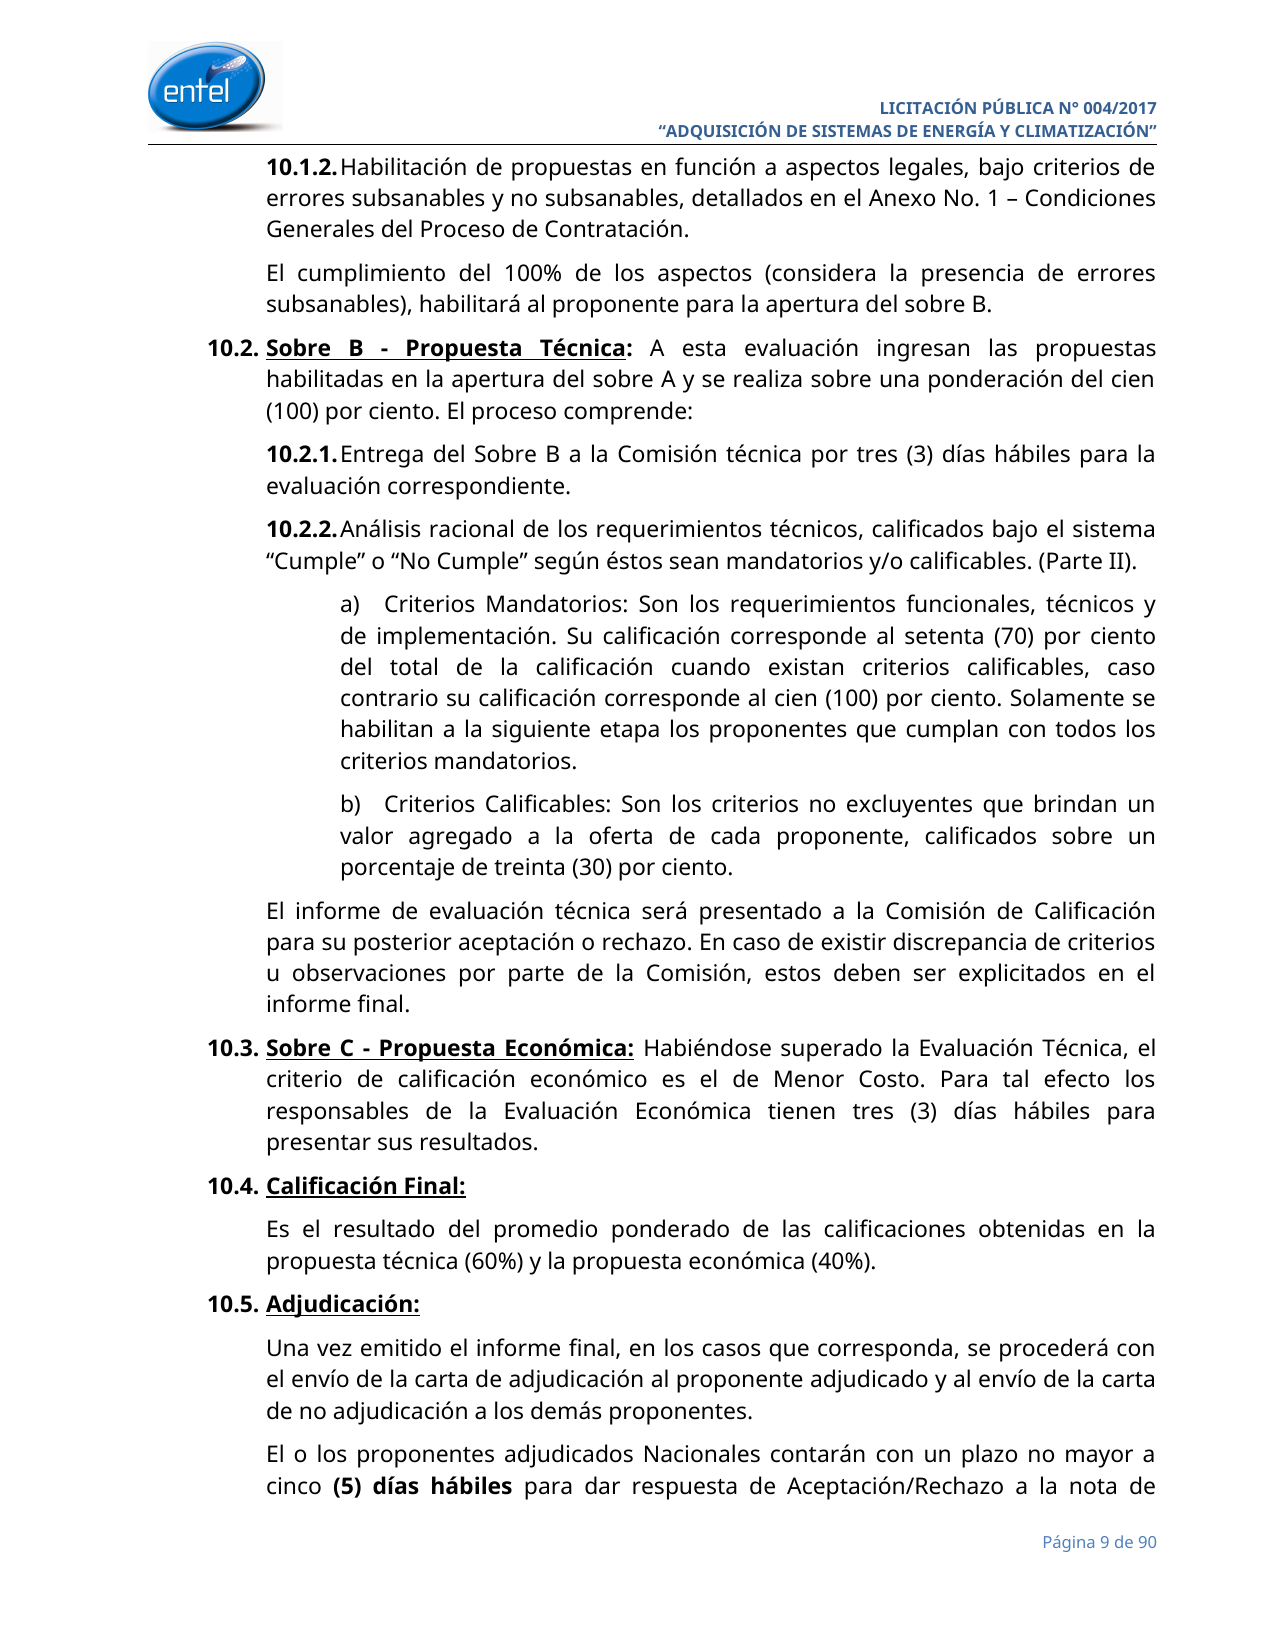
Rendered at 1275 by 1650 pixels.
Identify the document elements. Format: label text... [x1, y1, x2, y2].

text El informe de evaluación técnica será presentado a la Comisión de Calificación para su posterior aceptación o rechazo. En caso de existir discrepancia de criterios u observaciones por parte de la Comisión, estos deben ser explicitados en el informe final. [266, 894, 1157, 1019]
list Sobre C - Propuesta Económica: Habiéndose superado la Evaluación Técnica, el criterio de calificación económico es el de Menor Costo. Para tal efecto los responsables de la Evaluación Económica tienen tres (3) días hábiles para presentar sus resultados. [207, 1032, 1157, 1157]
list Adjudicación: [207, 1288, 1157, 1319]
text Es el resultado del promedio ponderado de las calificaciones obtenidas en la propuesta técnica (60%) y la propuesta económica (40%). [266, 1213, 1157, 1276]
list Habilitación de propuestas en función a aspectos legales, bajo criterios de errores subsanables y no subsanables, detallados en el Anexo No. 1 – Condiciones Generales del Proceso de Contratación. [266, 151, 1157, 244]
text Una vez emitido el informe final, en los casos que corresponda, se procederá con el envío de la carta de adjudicación al proponente adjudicado y al envío de la carta de no adjudicación a los demás proponentes. [266, 1332, 1157, 1426]
text El cumplimiento del 100% de los aspectos (considera la presencia de errores subsanables), habilitará al proponente para la apertura del sobre B. [266, 257, 1157, 319]
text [266, 1438, 1157, 1501]
list Calificación Final: [207, 1169, 1157, 1201]
list Criterios Mandatorios: Son los requerimientos funcionales, técnicos y de implementación. Su calificación corresponde al setenta (70) por ciento del total de la calificación cuando existan criterios calificables, caso contrario su calificación corresponde al cien (100) por ciento. Solamente se habilitan a la siguiente etapa los proponentes que cumplan con todos los criterios mandatorios. [340, 588, 1157, 776]
list Sobre B - Propuesta Técnica: A esta evaluación ingresan las propuestas habilitadas en la apertura del sobre A y se realiza sobre una ponderación del cien (100) por ciento. El proceso comprende: [207, 332, 1157, 426]
list Entrega del Sobre B a la Comisión técnica por tres (3) días hábiles para la evaluación correspondiente. [266, 438, 1157, 501]
list Criterios Calificables: Son los criterios no excluyentes que brindan un valor agregado a la oferta de cada proponente, calificados sobre un porcentaje de treinta (30) por ciento. [340, 788, 1157, 882]
picture [147, 41, 283, 132]
list Análisis racional de los requerimientos técnicos, calificados bajo el sistema “Cumple” o “No Cumple” según éstos sean mandatorios y/o calificables. (Parte II). [266, 513, 1157, 576]
